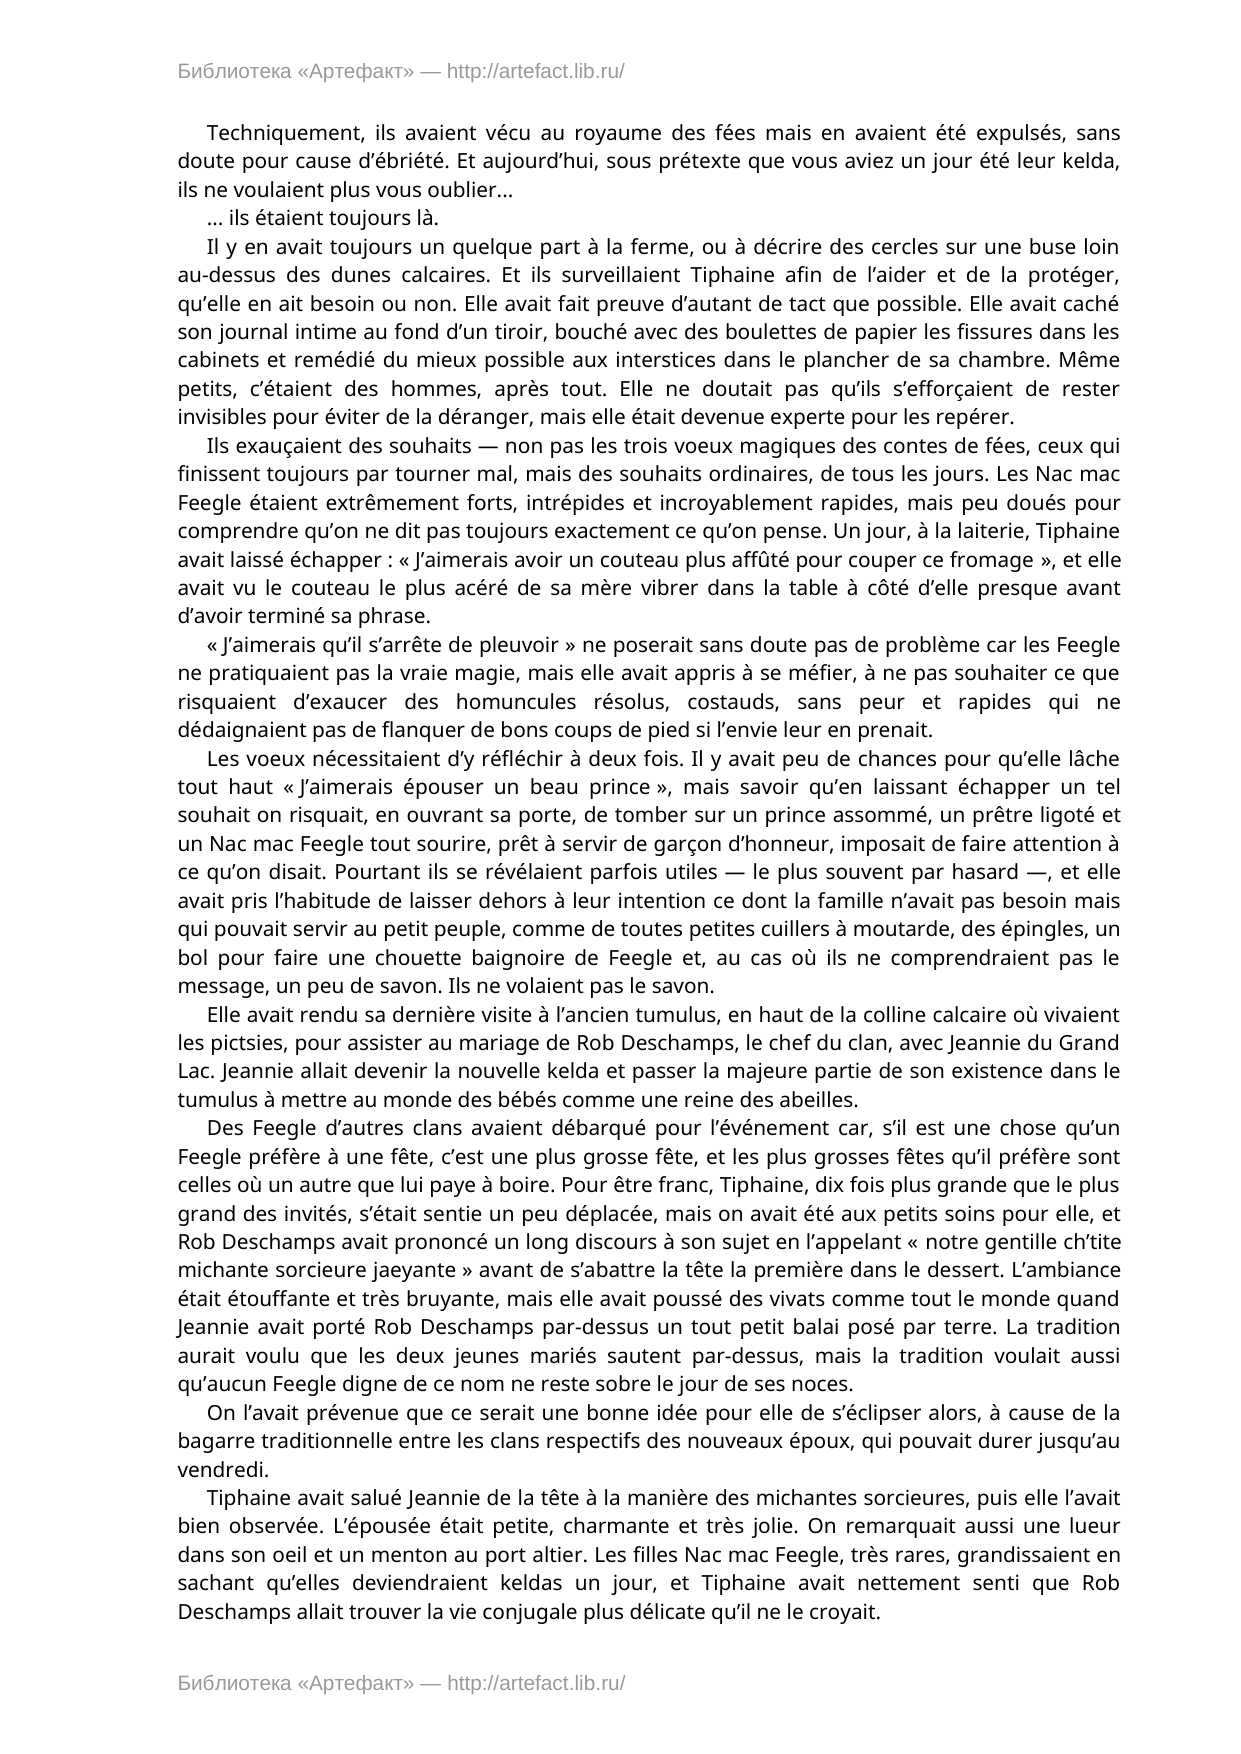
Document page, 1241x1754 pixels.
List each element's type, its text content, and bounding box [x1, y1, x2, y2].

text ... ils étaient toujours là. [177, 203, 1122, 232]
text On l’avait prévenue que ce serait une bonne idée pour elle de s’éclipser alors, à cause de la bagarre traditionnelle entre les clans respectifs des nouveaux époux, qui pouvait durer jusqu’au vendredi. [177, 1398, 1122, 1483]
text Tiphaine avait salué Jeannie de la tête à la manière des michantes sorcieures, puis elle l’avait bien observée. L’épousée était petite, charmante et très jolie. On remarquait aussi une lueur dans son oeil et un menton au port altier. Les filles Nac mac Feegle, très rares, grandissaient en sachant qu’elles deviendraient keldas un jour, et Tiphaine avait nettement senti que Rob Deschamps allait trouver la vie conjugale plus délicate qu’il ne le croyait. [177, 1483, 1122, 1625]
text « J’aimerais qu’il s’arrête de pleuvoir » ne poserait sans doute pas de problème car les Feegle ne pratiquaient pas la vraie magie, mais elle avait appris à se méfier, à ne pas souhaiter ce que risquaient d’exaucer des homuncules résolus, costauds, sans peur et rapides qui ne dédaignaient pas de flanquer de bons coups de pied si l’envie leur en prenait. [177, 630, 1122, 744]
text Techniquement, ils avaient vécu au royaume des fées mais en avaient été expulsés, sans doute pour cause d’ébriété. Et aujourd’hui, sous prétexte que vous aviez un jour été leur kelda, ils ne voulaient plus vous oublier... [177, 118, 1122, 203]
text Elle avait rendu sa dernière visite à l’ancien tumulus, en haut de la colline calcaire où vivaient les pictsies, pour assister au mariage de Rob Deschamps, le chef du clan, avec Jeannie du Grand Lac. Jeannie allait devenir la nouvelle kelda et passer la majeure partie de son existence dans le tumulus à mettre au monde des bébés comme une reine des abeilles. [177, 1000, 1122, 1113]
text Ils exauçaient des souhaits — non pas les trois voeux magiques des contes de fées, ceux qui finissent toujours par tourner mal, mais des souhaits ordinaires, de tous les jours. Les Nac mac Feegle étaient extrêmement forts, intrépides et incroyablement rapides, mais peu doués pour comprendre qu’on ne dit pas toujours exactement ce qu’on pense. Un jour, à la laiterie, Tiphaine avait laissé échapper : « J’aimerais avoir un couteau plus affûté pour couper ce fromage », et elle avait vu le couteau le plus acéré de sa mère vibrer dans la table à côté d’elle presque avant d’avoir terminé sa phrase. [177, 431, 1122, 630]
text Les voeux nécessitaient d’y réfléchir à deux fois. Il y avait peu de chances pour qu’elle lâche tout haut « J’aimerais épouser un beau prince », mais savoir qu’en laissant échapper un tel souhait on risquait, en ouvrant sa porte, de tomber sur un prince assommé, un prêtre ligoté et un Nac mac Feegle tout sourire, prêt à servir de garçon d’honneur, imposait de faire attention à ce qu’on disait. Pourtant ils se révélaient parfois utiles — le plus souvent par hasard —, et elle avait pris l’habitude de laisser dehors à leur intention ce dont la famille n’avait pas besoin mais qui pouvait servir au petit peuple, comme de toutes petites cuillers à moutarde, des épingles, un bol pour faire une chouette baignoire de Feegle et, au cas où ils ne comprendraient pas le message, un peu de savon. Ils ne volaient pas le savon. [177, 744, 1122, 1000]
text Il y en avait toujours un quelque part à la ferme, ou à décrire des cercles sur une buse loin au-dessus des dunes calcaires. Et ils surveillaient Tiphaine afin de l’aider et de la protéger, qu’elle en ait besoin ou non. Elle avait fait preuve d’autant de tact que possible. Elle avait caché son journal intime au fond d’un tiroir, bouché avec des boulettes de papier les fissures dans les cabinets et remédié du mieux possible aux interstices dans le plancher de sa chambre. Même petits, c’étaient des hommes, après tout. Elle ne doutait pas qu’ils s’efforçaient de rester invisibles pour éviter de la déranger, mais elle était devenue experte pour les repérer. [177, 232, 1122, 431]
text Des Feegle d’autres clans avaient débarqué pour l’événement car, s’il est une chose qu’un Feegle préfère à une fête, c’est une plus grosse fête, et les plus grosses fêtes qu’il préfère sont celles où un autre que lui paye à boire. Pour être franc, Tiphaine, dix fois plus grande que le plus grand des invités, s’était sentie un peu déplacée, mais on avait été aux petits soins pour elle, et Rob Deschamps avait prononcé un long discours à son sujet en l’appelant « notre gentille ch’tite michante sorcieure jaeyante » avant de s’abattre la tête la première dans le dessert. L’ambiance était étouffante et très bruyante, mais elle avait poussé des vivats comme tout le monde quand Jeannie avait porté Rob Deschamps par-dessus un tout petit balai posé par terre. La tradition aurait voulu que les deux jeunes mariés sautent par-dessus, mais la tradition voulait aussi qu’aucun Feegle digne de ce nom ne reste sobre le jour de ses noces. [177, 1113, 1122, 1398]
